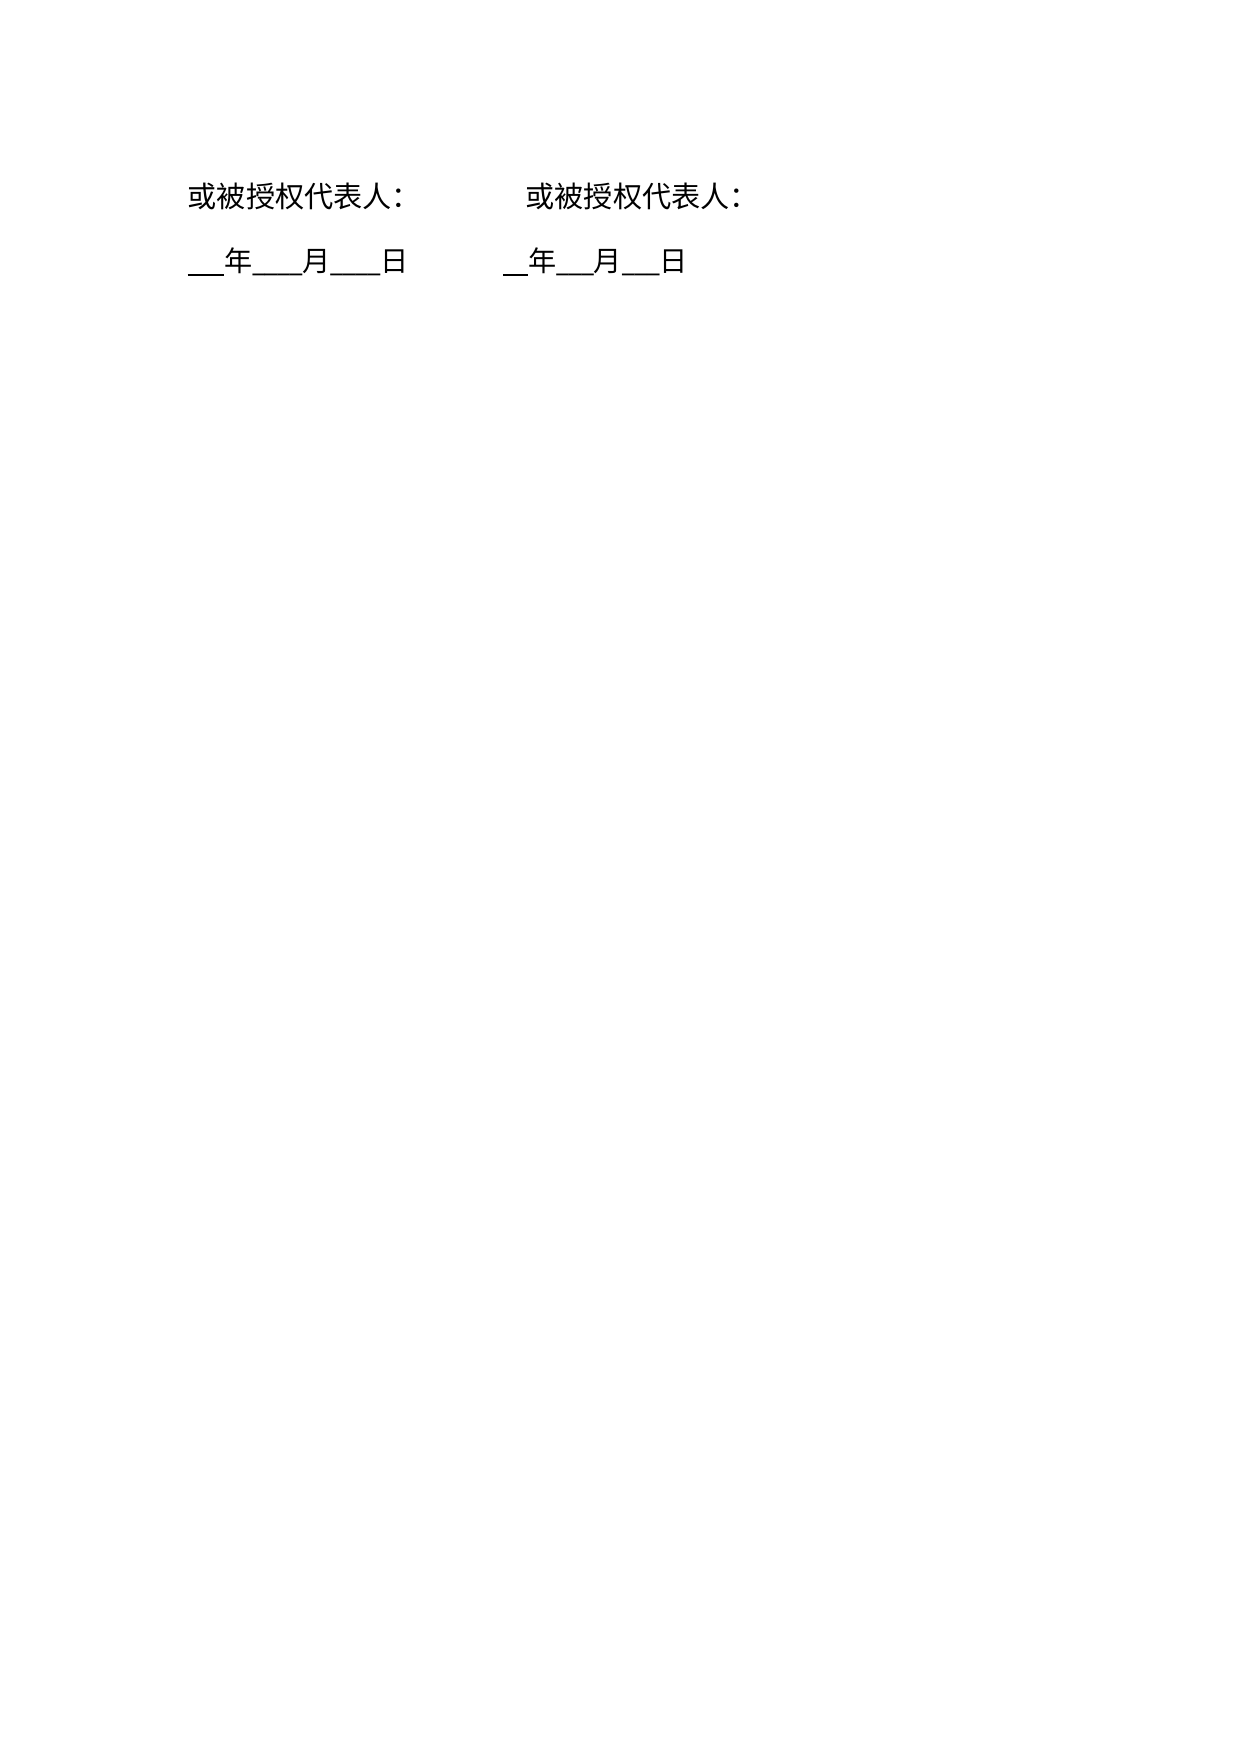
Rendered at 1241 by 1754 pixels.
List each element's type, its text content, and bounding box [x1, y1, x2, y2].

text 年____月____日 年___月___日 [187, 227, 1053, 292]
text 或被授权代表人： 或被授权代表人： [187, 162, 1053, 227]
